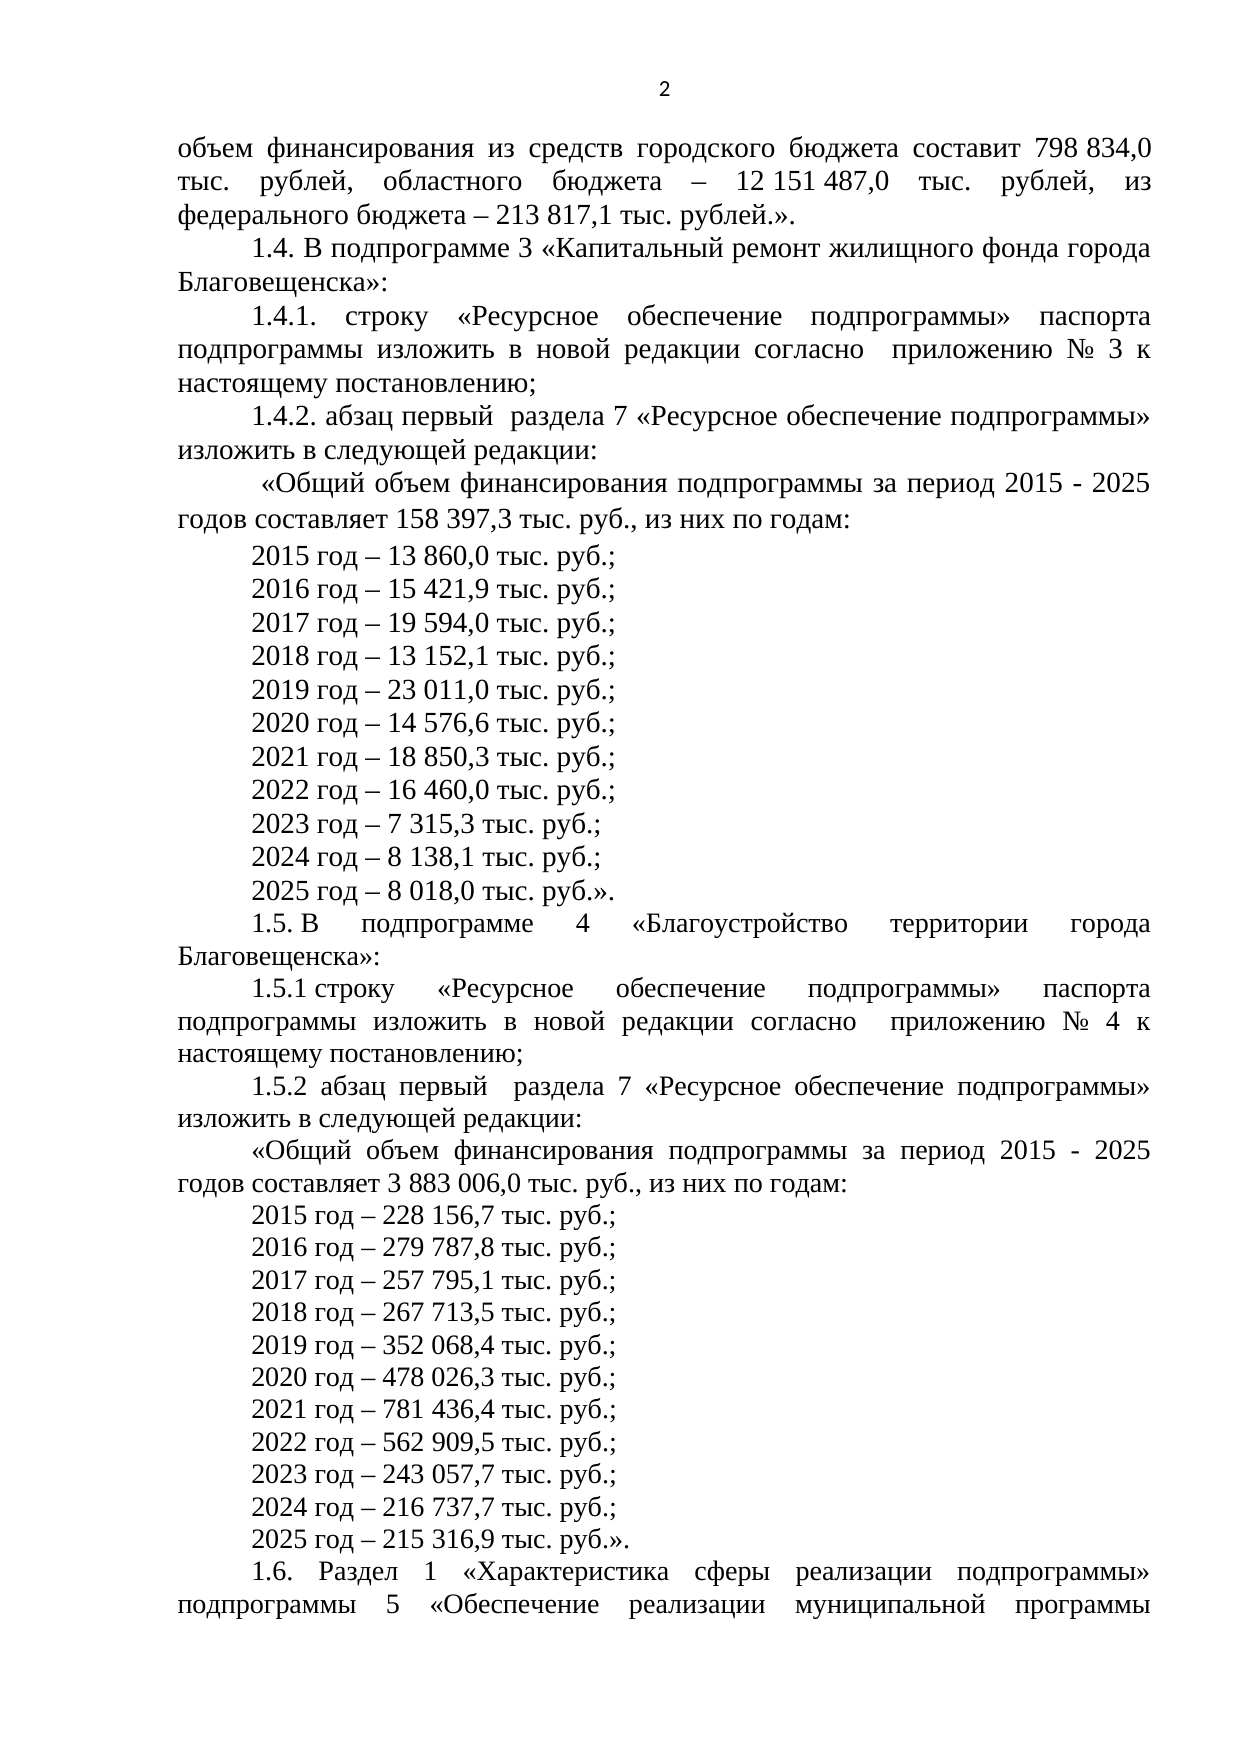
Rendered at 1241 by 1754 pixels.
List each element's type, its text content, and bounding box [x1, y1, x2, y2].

text 2025 год – 8 018,0 тыс. руб.». [177, 873, 1152, 907]
text 1.5.2 абзац первый раздела 7 «Ресурсное обеспечение подпрограммы» изложить в следующей редакции: [177, 1068, 1152, 1133]
text «Общий объем финансирования подпрограммы за период 2015 - 2025 годов составляет 158 397,3 тыс. руб., из них по годам: [177, 465, 1152, 535]
text 2024 год – 216 737,7 тыс. руб.; [177, 1490, 1152, 1522]
text 1.4. В подпрограмме 3 «Капитальный ремонт жилищного фонда города Благовещенска»: [177, 231, 1152, 298]
text 2024 год – 8 138,1 тыс. руб.; [177, 839, 1152, 873]
text 2017 год – 19 594,0 тыс. руб.; [177, 605, 1152, 638]
text 2021 год – 18 850,3 тыс. руб.; [177, 739, 1152, 772]
text 2016 год – 279 787,8 тыс. руб.; [177, 1231, 1152, 1263]
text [177, 130, 1152, 231]
text 2023 год – 7 315,3 тыс. руб.; [177, 806, 1152, 839]
text 2015 год – 13 860,0 тыс. руб.; [177, 538, 1152, 571]
text 2017 год – 257 795,1 тыс. руб.; [177, 1263, 1152, 1295]
text 1.5.1 строку «Ресурсное обеспечение подпрограммы» паспорта подпрограммы изложить в новой редакции согласно приложению № 4 к настоящему постановлению; [177, 971, 1152, 1068]
text «Общий объем финансирования подпрограммы за период 2015 - 2025 годов составляет 3 883 006,0 тыс. руб., из них по годам: [177, 1133, 1152, 1198]
text 2019 год – 23 011,0 тыс. руб.; [177, 672, 1152, 705]
text 2025 год – 215 316,9 тыс. руб.». [177, 1522, 1152, 1554]
text 1.4.2. абзац первый раздела 7 «Ресурсное обеспечение подпрограммы» изложить в следующей редакции: [177, 398, 1152, 465]
text 2019 год – 352 068,4 тыс. руб.; [177, 1328, 1152, 1360]
text 2020 год – 14 576,6 тыс. руб.; [177, 705, 1152, 739]
text 2022 год – 16 460,0 тыс. руб.; [177, 772, 1152, 806]
text 2020 год – 478 026,3 тыс. руб.; [177, 1360, 1152, 1392]
text 2022 год – 562 909,5 тыс. руб.; [177, 1425, 1152, 1457]
text 1.4.1. строку «Ресурсное обеспечение подпрограммы» паспорта подпрограммы изложить в новой редакции согласно приложению № 3 к настоящему постановлению; [177, 298, 1152, 398]
text 2016 год – 15 421,9 тыс. руб.; [177, 571, 1152, 605]
text 2015 год – 228 156,7 тыс. руб.; [177, 1198, 1152, 1231]
text 1.5. В подпрограмме 4 «Благоустройство территории города Благовещенска»: [177, 907, 1152, 971]
text 2023 год – 243 057,7 тыс. руб.; [177, 1457, 1152, 1490]
text 2018 год – 267 713,5 тыс. руб.; [177, 1295, 1152, 1328]
text 2018 год – 13 152,1 тыс. руб.; [177, 638, 1152, 672]
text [177, 1554, 1152, 1619]
text 2021 год – 781 436,4 тыс. руб.; [177, 1392, 1152, 1425]
